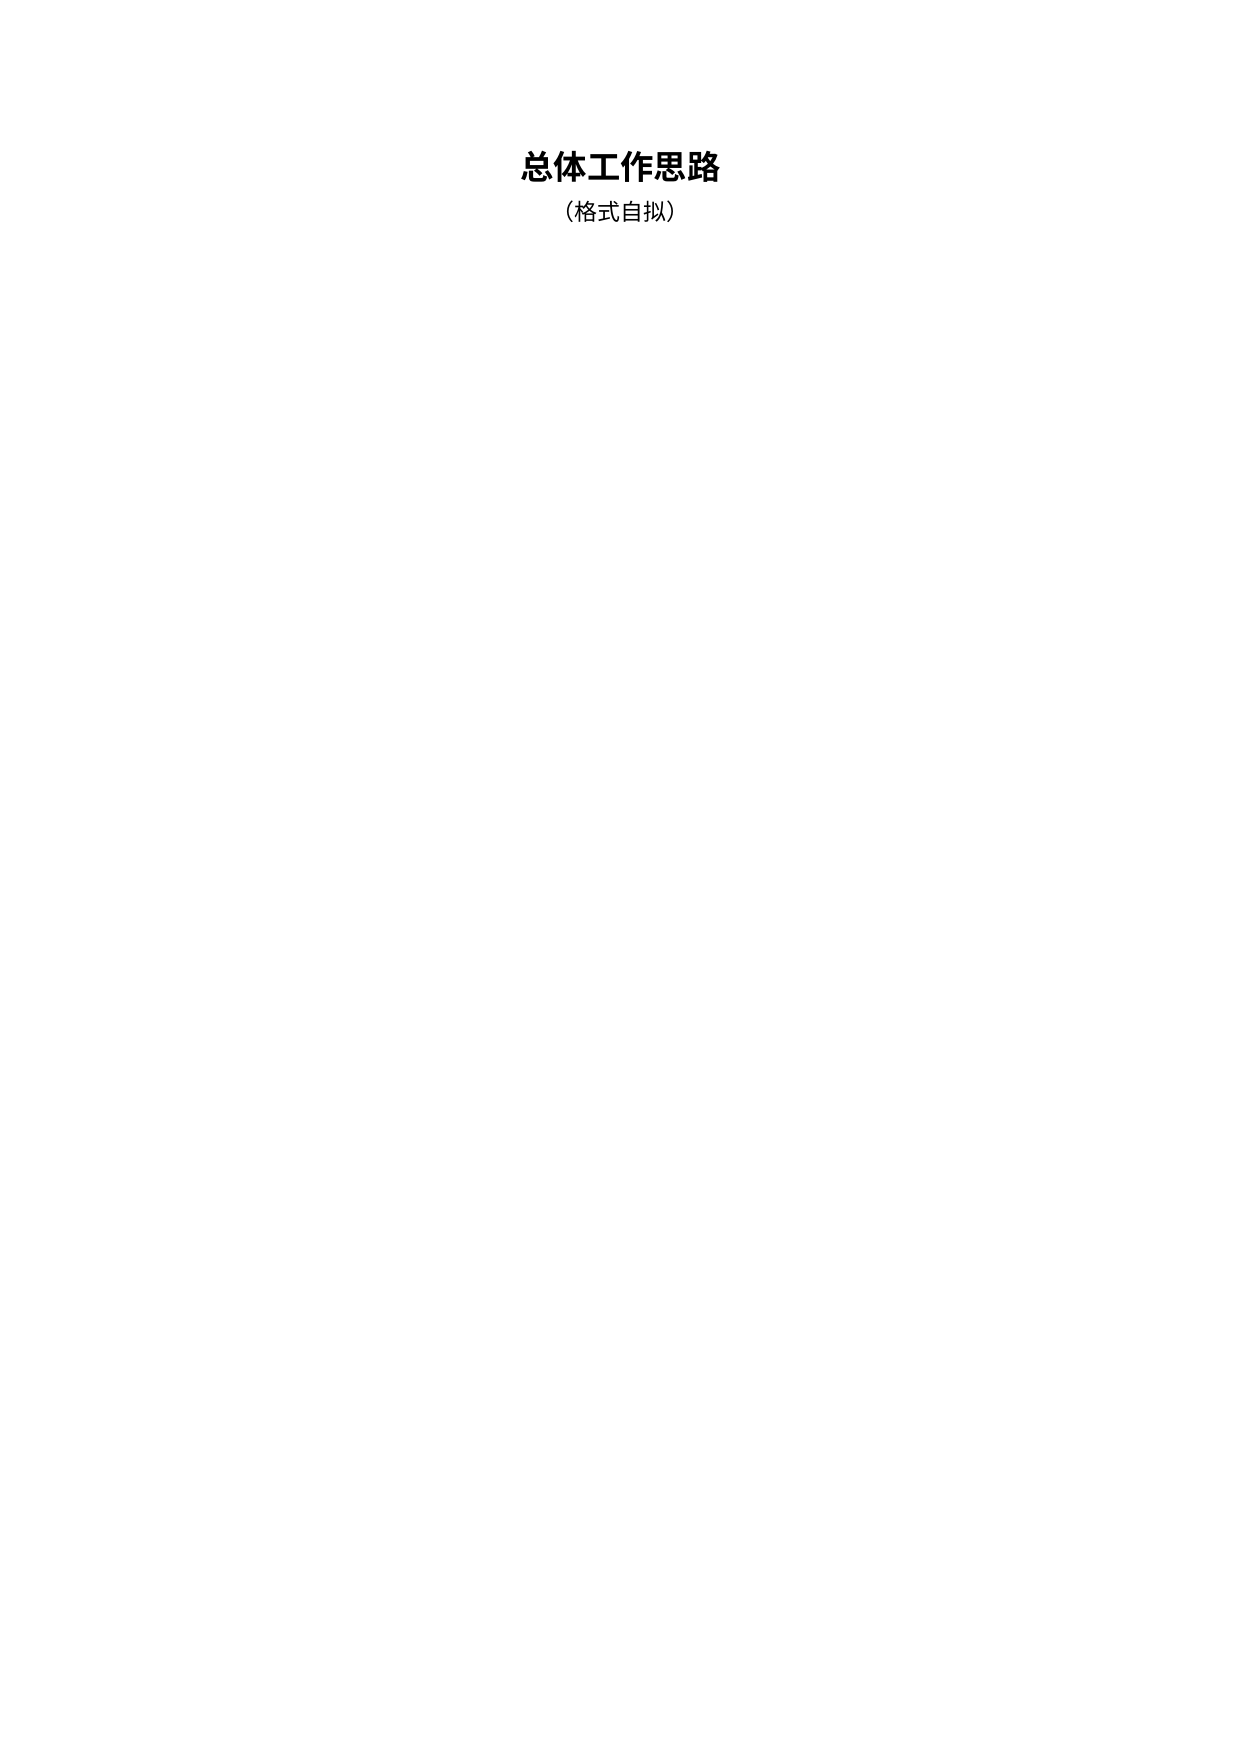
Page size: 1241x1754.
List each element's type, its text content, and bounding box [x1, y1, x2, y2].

text 总体工作思路 [130, 146, 1110, 187]
text （格式自拟） [130, 187, 1110, 229]
